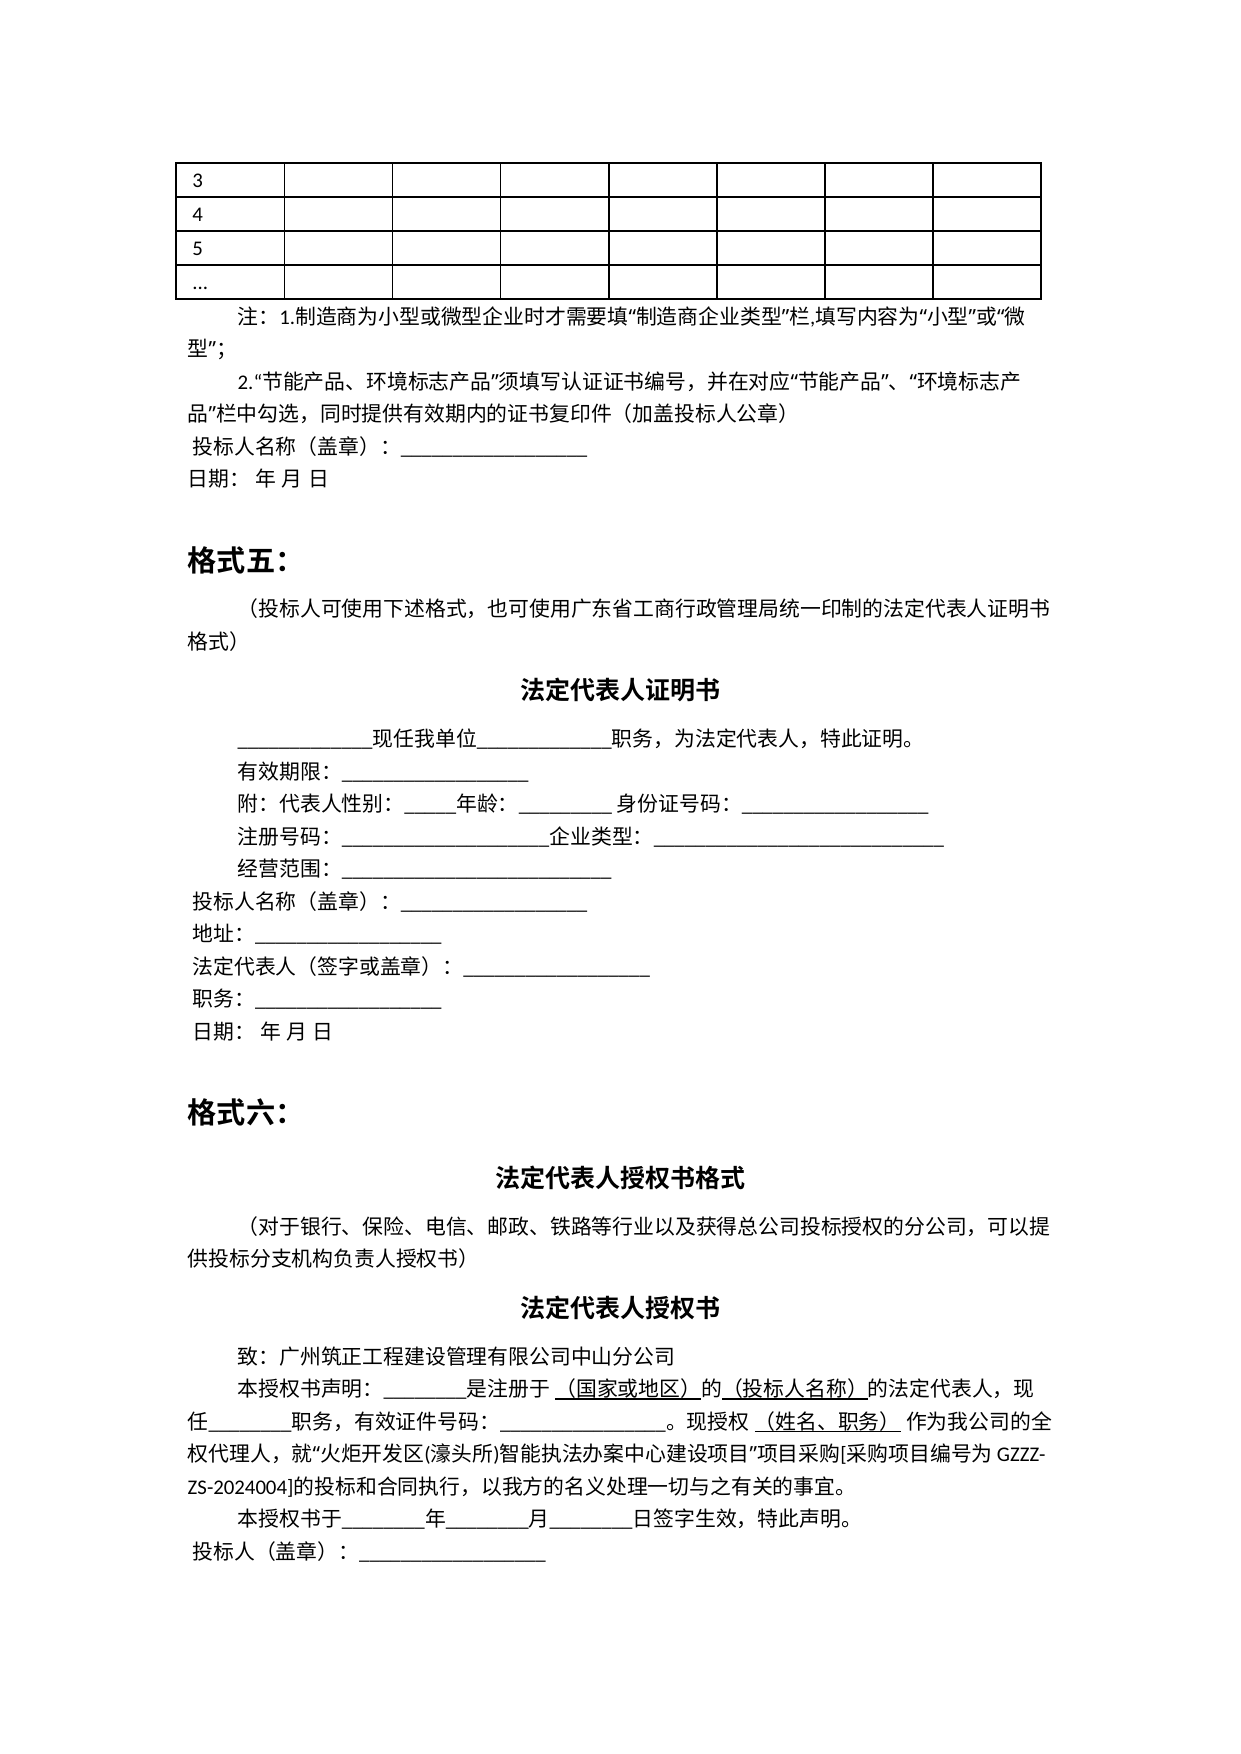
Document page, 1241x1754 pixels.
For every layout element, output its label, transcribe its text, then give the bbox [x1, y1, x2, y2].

table_cell [393, 232, 500, 264]
table_cell [393, 266, 500, 298]
table_cell [934, 266, 1040, 298]
text 格式五： [187, 527, 1053, 592]
table_cell [501, 232, 608, 264]
table_cell [610, 266, 716, 298]
text 法定代表人授权书格式 [187, 1145, 1053, 1210]
table_cell [718, 266, 824, 298]
table_cell [501, 198, 608, 230]
text 投标人名称（盖章）：__________________ [187, 885, 1053, 917]
table_cell [285, 198, 392, 230]
table_cell [501, 164, 608, 196]
text 日期： 年 月 日 [187, 1015, 1053, 1047]
table_cell [285, 164, 392, 196]
table_cell [718, 198, 824, 230]
text 注册号码：____________________企业类型：____________________________ [187, 820, 1053, 852]
table_cell ... [177, 266, 284, 298]
table_cell [285, 266, 392, 298]
text 注：1.制造商为小型或微型企业时才需要填“制造商企业类型”栏,填写内容为“小型”或“微型”； [187, 300, 1053, 365]
table_cell [393, 198, 500, 230]
text 法定代表人授权书 [187, 1275, 1053, 1340]
text 投标人名称（盖章）：__________________ [187, 430, 1053, 462]
text 本授权书于________年________月________日签字生效，特此声明。 [187, 1502, 1053, 1535]
text _____________现任我单位_____________职务，为法定代表人，特此证明。 [187, 722, 1053, 755]
text 附：代表人性别：_____年龄：_________ 身份证号码：__________________ [187, 787, 1053, 820]
table_cell 5 [177, 232, 284, 264]
text 2.“节能产品、环境标志产品”须填写认证证书编号，并在对应“节能产品”、“环境标志产品”栏中勾选，同时提供有效期内的证书复印件（加盖投标人公章） [187, 365, 1053, 430]
text 法定代表人证明书 [187, 657, 1053, 722]
text 有效期限：__________________ [187, 755, 1053, 787]
text 本授权书声明：________是注册于 （国家或地区）的（投标人名称）的法定代表人，现任________职务，有效证件号码：________________。现授权 （姓名、职务） 作为我公司的全权代理人，就“火炬开发区(濠头所)智能执法办案中心建设项目”项目采购[采购项目编号为GZZZ-ZS-2024004]的投标和合同执行，以我方的名义处理一切与之有关的事宜。 [187, 1372, 1053, 1502]
table_cell [934, 232, 1040, 264]
table_cell [393, 164, 500, 196]
table_cell [934, 198, 1040, 230]
text 职务：__________________ [187, 982, 1053, 1015]
table_cell [610, 164, 716, 196]
text （投标人可使用下述格式，也可使用广东省工商行政管理局统一印制的法定代表人证明书格式） [187, 592, 1053, 657]
text 格式六： [187, 1080, 1053, 1145]
table_cell [826, 164, 932, 196]
table_cell [285, 232, 392, 264]
text 法定代表人（签字或盖章）：__________________ [187, 950, 1053, 982]
text 日期： 年 月 日 [187, 462, 1053, 495]
table_cell [718, 164, 824, 196]
text （对于银行、保险、电信、邮政、铁路等行业以及获得总公司投标授权的分公司，可以提供投标分支机构负责人授权书） [187, 1210, 1053, 1275]
table_cell [501, 266, 608, 298]
table_cell [934, 164, 1040, 196]
table_cell [718, 232, 824, 264]
table_cell 3 [177, 164, 284, 196]
table_cell [610, 198, 716, 230]
table_cell 4 [177, 198, 284, 230]
text 投标人（盖章）：__________________ [187, 1535, 1053, 1567]
table_cell [826, 198, 932, 230]
text 经营范围：__________________________ [187, 852, 1053, 885]
table_cell [826, 266, 932, 298]
table_cell [826, 232, 932, 264]
table_cell [610, 232, 716, 264]
text 地址：__________________ [187, 917, 1053, 950]
text 致：广州筑正工程建设管理有限公司中山分公司 [187, 1340, 1053, 1372]
